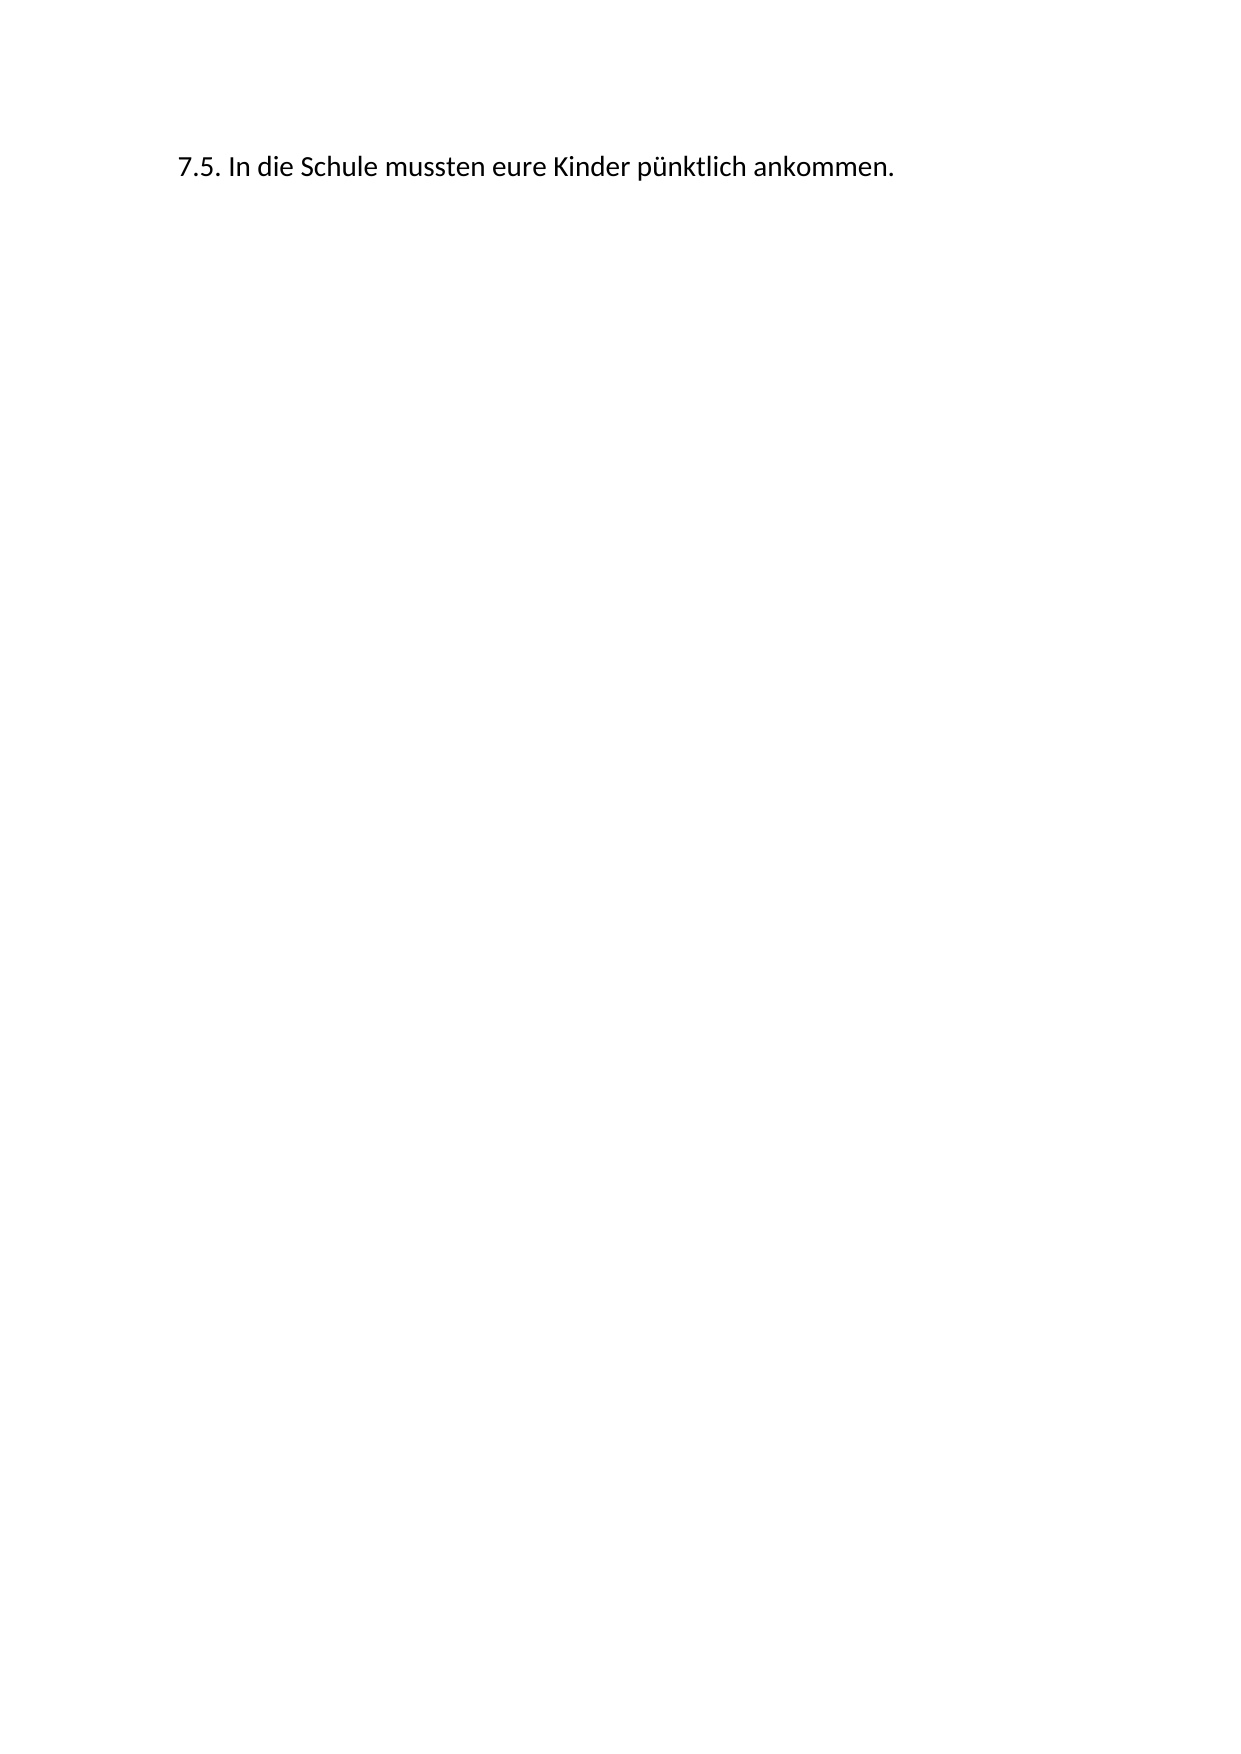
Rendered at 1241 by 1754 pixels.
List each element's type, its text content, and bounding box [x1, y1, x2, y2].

text 7.5. In die Schule mussten eure Kinder pünktlich ankommen. [177, 148, 1063, 183]
